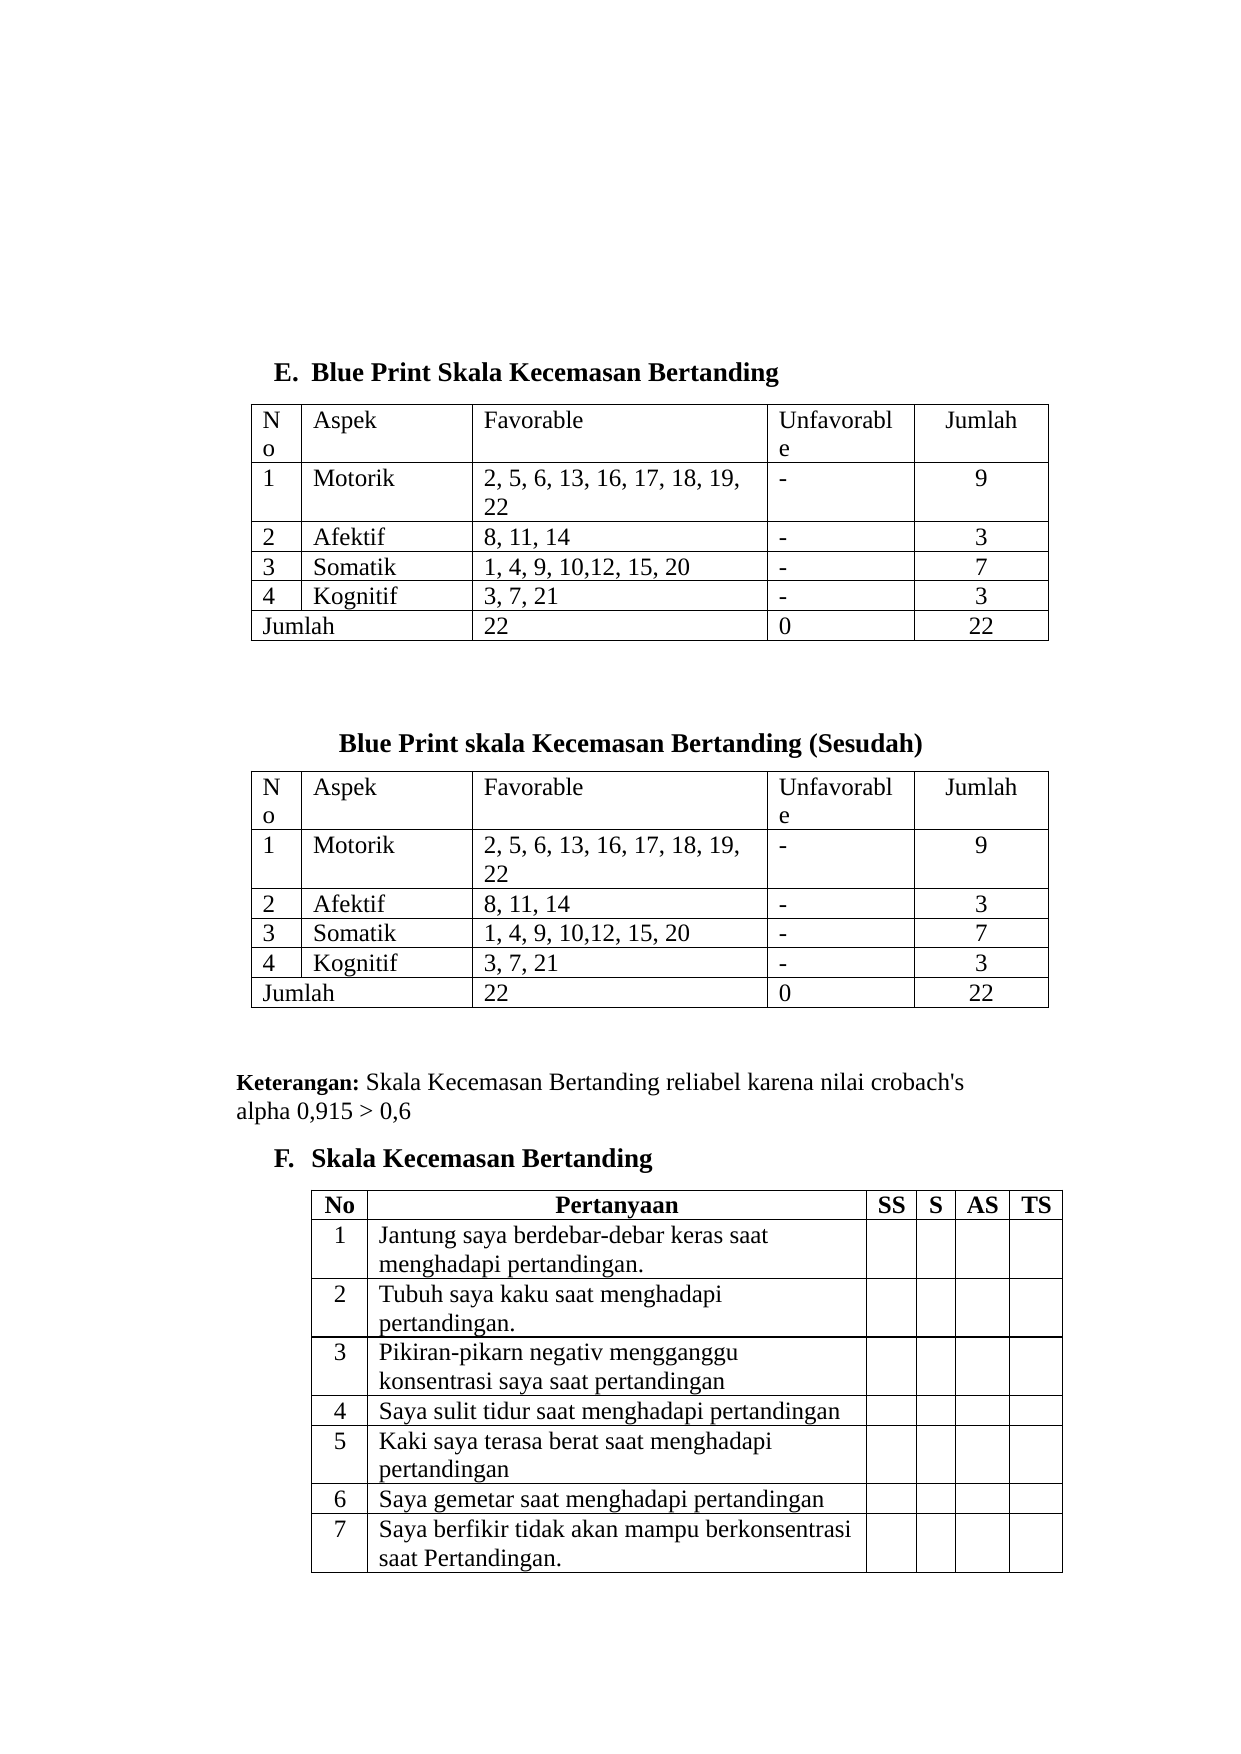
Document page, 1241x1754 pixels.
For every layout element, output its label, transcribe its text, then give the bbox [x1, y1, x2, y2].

table_cell [917, 1396, 955, 1425]
table_header AS [956, 1191, 1009, 1219]
table_cell Kognitif [302, 581, 472, 610]
table_cell - [768, 830, 914, 888]
table_header No [312, 1191, 367, 1219]
table_cell - [768, 552, 914, 580]
table_cell [956, 1279, 1009, 1336]
table_cell 4 [252, 948, 301, 977]
table_header Unfavorable [768, 772, 914, 829]
table_cell - [768, 522, 914, 551]
table_cell Kognitif [302, 948, 472, 977]
table_cell 3 [915, 581, 1048, 610]
table_cell [917, 1514, 955, 1572]
table_header No [252, 405, 301, 462]
table_cell [956, 1514, 1009, 1572]
table_cell 2, 5, 6, 13, 16, 17, 18, 19, 22 [473, 830, 767, 888]
table_cell Motorik [302, 463, 472, 521]
table_header Favorable [473, 772, 767, 829]
table_cell 22 [915, 978, 1048, 1007]
table_cell 22 [473, 978, 767, 1007]
table_cell 3 [915, 522, 1048, 551]
table_cell [956, 1338, 1009, 1395]
table_cell [1010, 1338, 1062, 1395]
table_header Pertanyaan [368, 1191, 866, 1219]
table_cell Jumlah [252, 978, 472, 1007]
table_cell [917, 1338, 955, 1395]
table_cell 2, 5, 6, 13, 16, 17, 18, 19, 22 [473, 463, 767, 521]
table_cell Tubuh saya kaku saat menghadapi pertandingan. [368, 1279, 866, 1336]
table_cell 1, 4, 9, 10,12, 15, 20 [473, 552, 767, 580]
table_cell [867, 1338, 916, 1395]
table_cell [917, 1279, 955, 1336]
table_cell 7 [312, 1514, 367, 1572]
table_cell 7 [915, 919, 1048, 947]
table_cell [956, 1426, 1009, 1483]
table_cell Saya sulit tidur saat menghadapi pertandingan [368, 1396, 866, 1425]
table_cell [867, 1279, 916, 1336]
table_cell 7 [915, 552, 1048, 580]
table_cell [867, 1484, 916, 1513]
table_cell Afektif [302, 889, 472, 917]
table_cell 3, 7, 21 [473, 581, 767, 610]
table_cell [1010, 1426, 1062, 1483]
table_cell 3, 7, 21 [473, 948, 767, 977]
table_cell Afektif [302, 522, 472, 551]
table_cell [1010, 1279, 1062, 1336]
table_header Favorable [473, 405, 767, 462]
table_cell 2 [252, 889, 301, 917]
table_cell Kaki saya terasa berat saat menghadapi pertandingan [368, 1426, 866, 1483]
table_header Aspek [302, 772, 472, 829]
table_cell 9 [915, 463, 1048, 521]
table_cell 8, 11, 14 [473, 889, 767, 917]
table_cell [917, 1426, 955, 1483]
table_cell 3 [915, 948, 1048, 977]
table_cell - [768, 919, 914, 947]
table_cell [867, 1426, 916, 1483]
table_cell Somatik [302, 552, 472, 580]
table_cell 0 [768, 978, 914, 1007]
table_cell [867, 1220, 916, 1278]
table_cell 3 [312, 1338, 367, 1395]
table_cell Pikiran-pikarn negativ mengganggu konsentrasi saya saat pertandingan [368, 1338, 866, 1395]
table_cell - [768, 581, 914, 610]
table_cell Motorik [302, 830, 472, 888]
table_cell [1010, 1220, 1062, 1278]
table_cell Somatik [302, 919, 472, 947]
table_cell Saya berfikir tidak akan mampu berkonsentrasi saat Pertandingan. [368, 1514, 866, 1572]
table_header SS [867, 1191, 916, 1219]
table_cell Jumlah [252, 611, 472, 640]
table_cell [917, 1484, 955, 1513]
table_cell 1 [312, 1220, 367, 1278]
table_cell [956, 1396, 1009, 1425]
table_header Jumlah [915, 772, 1048, 829]
text Blue Print skala Kecemasan Bertanding (Sesudah) [236, 727, 1063, 758]
table_header Jumlah [915, 405, 1048, 462]
table_header S [917, 1191, 955, 1219]
table_cell 4 [252, 581, 301, 610]
table_cell 1 [252, 830, 301, 888]
table_cell 3 [252, 919, 301, 947]
table_cell 8, 11, 14 [473, 522, 767, 551]
table_header TS [1010, 1191, 1062, 1219]
table_cell - [768, 889, 914, 917]
table_cell 2 [312, 1279, 367, 1336]
table_cell - [768, 948, 914, 977]
table_cell [867, 1514, 916, 1572]
text Keterangan: Skala Kecemasan Bertanding reliabel karena nilai crobach's alpha 0,915 > 0,6 [236, 1067, 1063, 1125]
table_cell - [768, 463, 914, 521]
table_cell 3 [252, 552, 301, 580]
table_cell [1010, 1396, 1062, 1425]
table_cell 22 [473, 611, 767, 640]
list Blue Print Skala Kecemasan Bertanding [274, 356, 1063, 387]
table_cell 1, 4, 9, 10,12, 15, 20 [473, 919, 767, 947]
table_header Unfavorable [768, 405, 914, 462]
table_cell [1010, 1484, 1062, 1513]
table_cell 9 [915, 830, 1048, 888]
table_cell Saya gemetar saat menghadapi pertandingan [368, 1484, 866, 1513]
table_cell [917, 1220, 955, 1278]
table_header No [252, 772, 301, 829]
table_cell [1010, 1514, 1062, 1572]
table_cell [956, 1220, 1009, 1278]
table_cell 5 [312, 1426, 367, 1483]
table_cell 3 [915, 889, 1048, 917]
table_cell [956, 1484, 1009, 1513]
table_cell 4 [312, 1396, 367, 1425]
table_cell 1 [252, 463, 301, 521]
table_cell [867, 1396, 916, 1425]
table_cell 2 [252, 522, 301, 551]
table_header Aspek [302, 405, 472, 462]
table_cell 22 [915, 611, 1048, 640]
table_cell 6 [312, 1484, 367, 1513]
table_cell Jantung saya berdebar-debar keras saat menghadapi pertandingan. [368, 1220, 866, 1278]
table_cell 0 [768, 611, 914, 640]
list Skala Kecemasan Bertanding [274, 1142, 1063, 1173]
